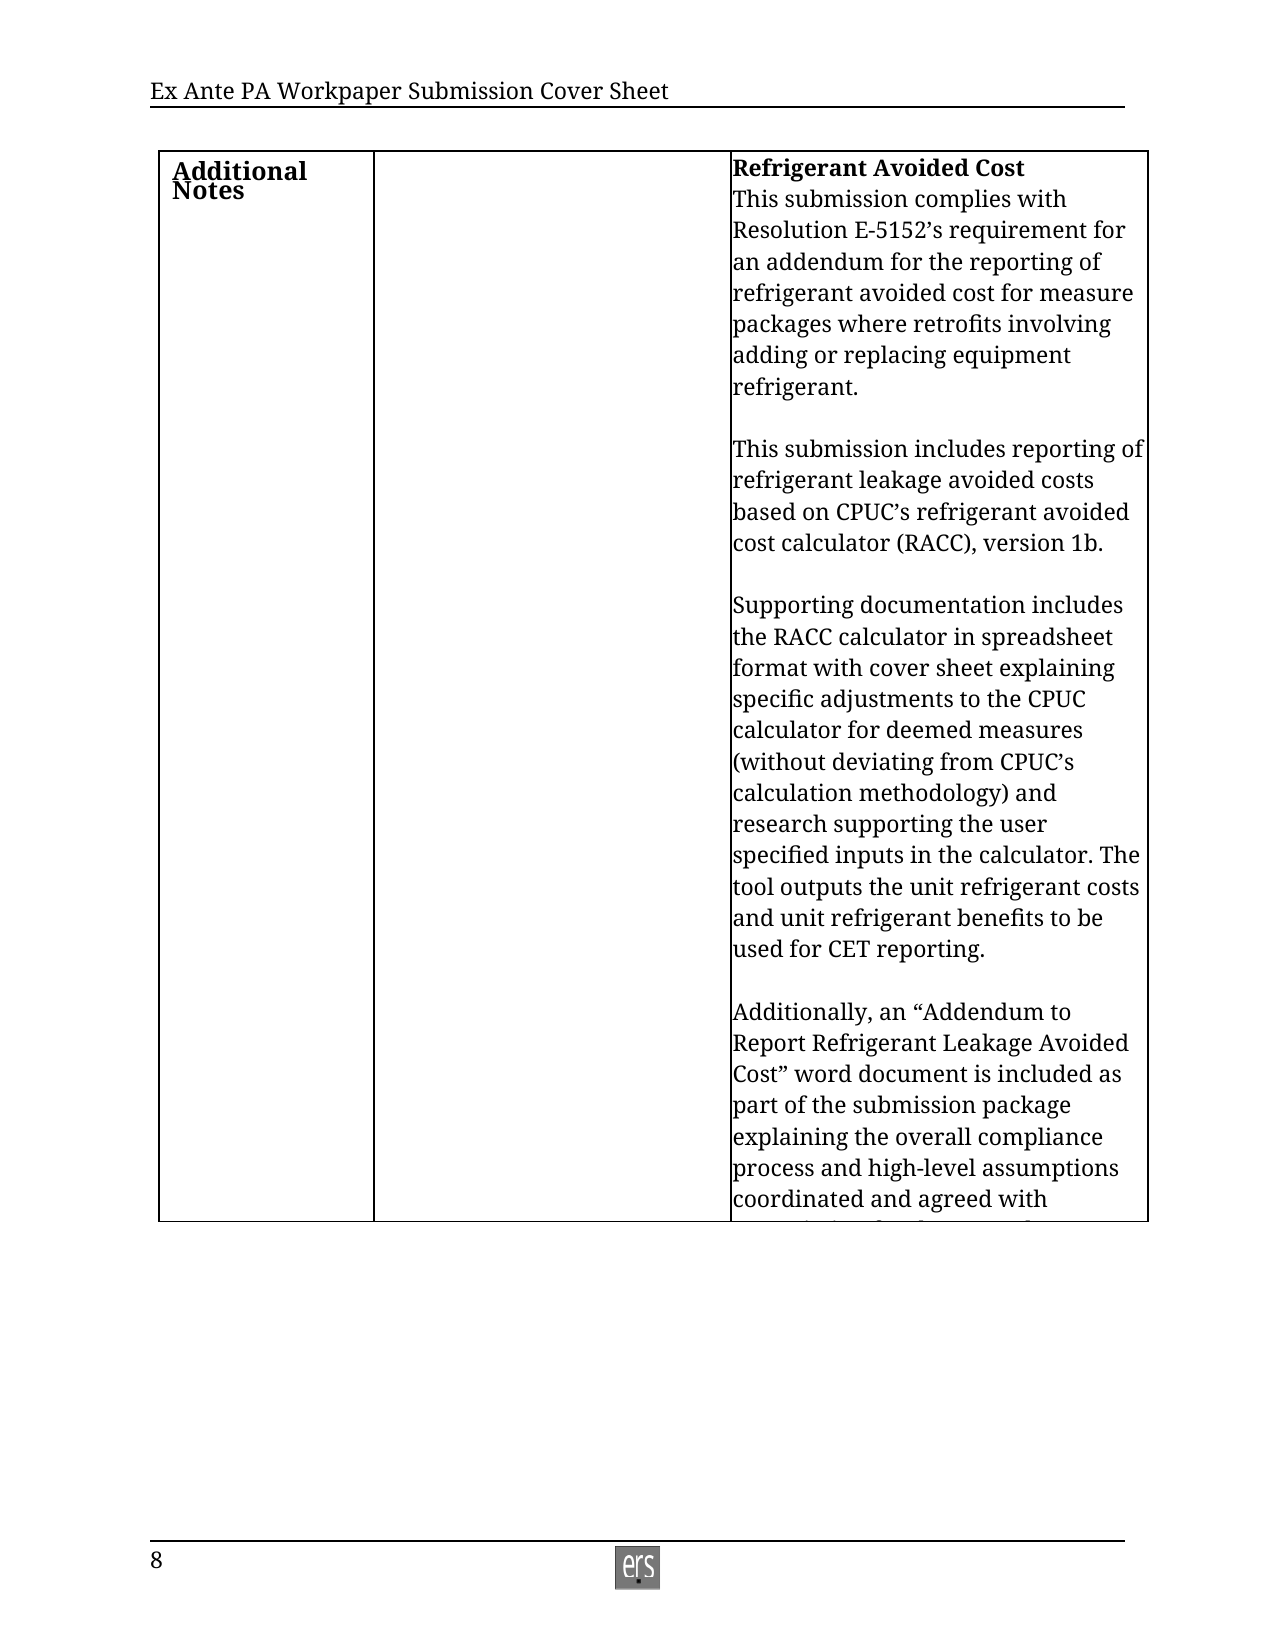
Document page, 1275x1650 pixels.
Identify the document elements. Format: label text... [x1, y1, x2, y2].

table_cell Refrigerant Avoided Cost This submission complies with Resolution E-5152’s requirement for an addendum for the reporting of refrigerant avoided cost for measure packages where retrofits involving adding or replacing equipment refrigerant. This submission includes reporting of refrigerant leakage avoided costs based on CPUC’s refrigerant avoided cost calculator (RACC), version 1b. Supporting documentation includes the RACC calculator in spreadsheet format with cover sheet explaining specific adjustments to the CPUC calculator for deemed measures (without deviating from CPUC’s calculation methodology) and research supporting the user specified inputs in the calculator. The tool outputs the unit refrigerant costs and unit refrigerant benefits to be used for CET reporting. Additionally, an “Addendum to Report Refrigerant Leakage Avoided Cost” word document is included as part of the submission package explaining the overall compliance process and high-level assumptions coordinated and agreed with Commission for the December 01, 2021 submissions. [732, 152, 1147, 1221]
table_cell [375, 152, 730, 1221]
table_cell Additional Notes [160, 152, 373, 1221]
